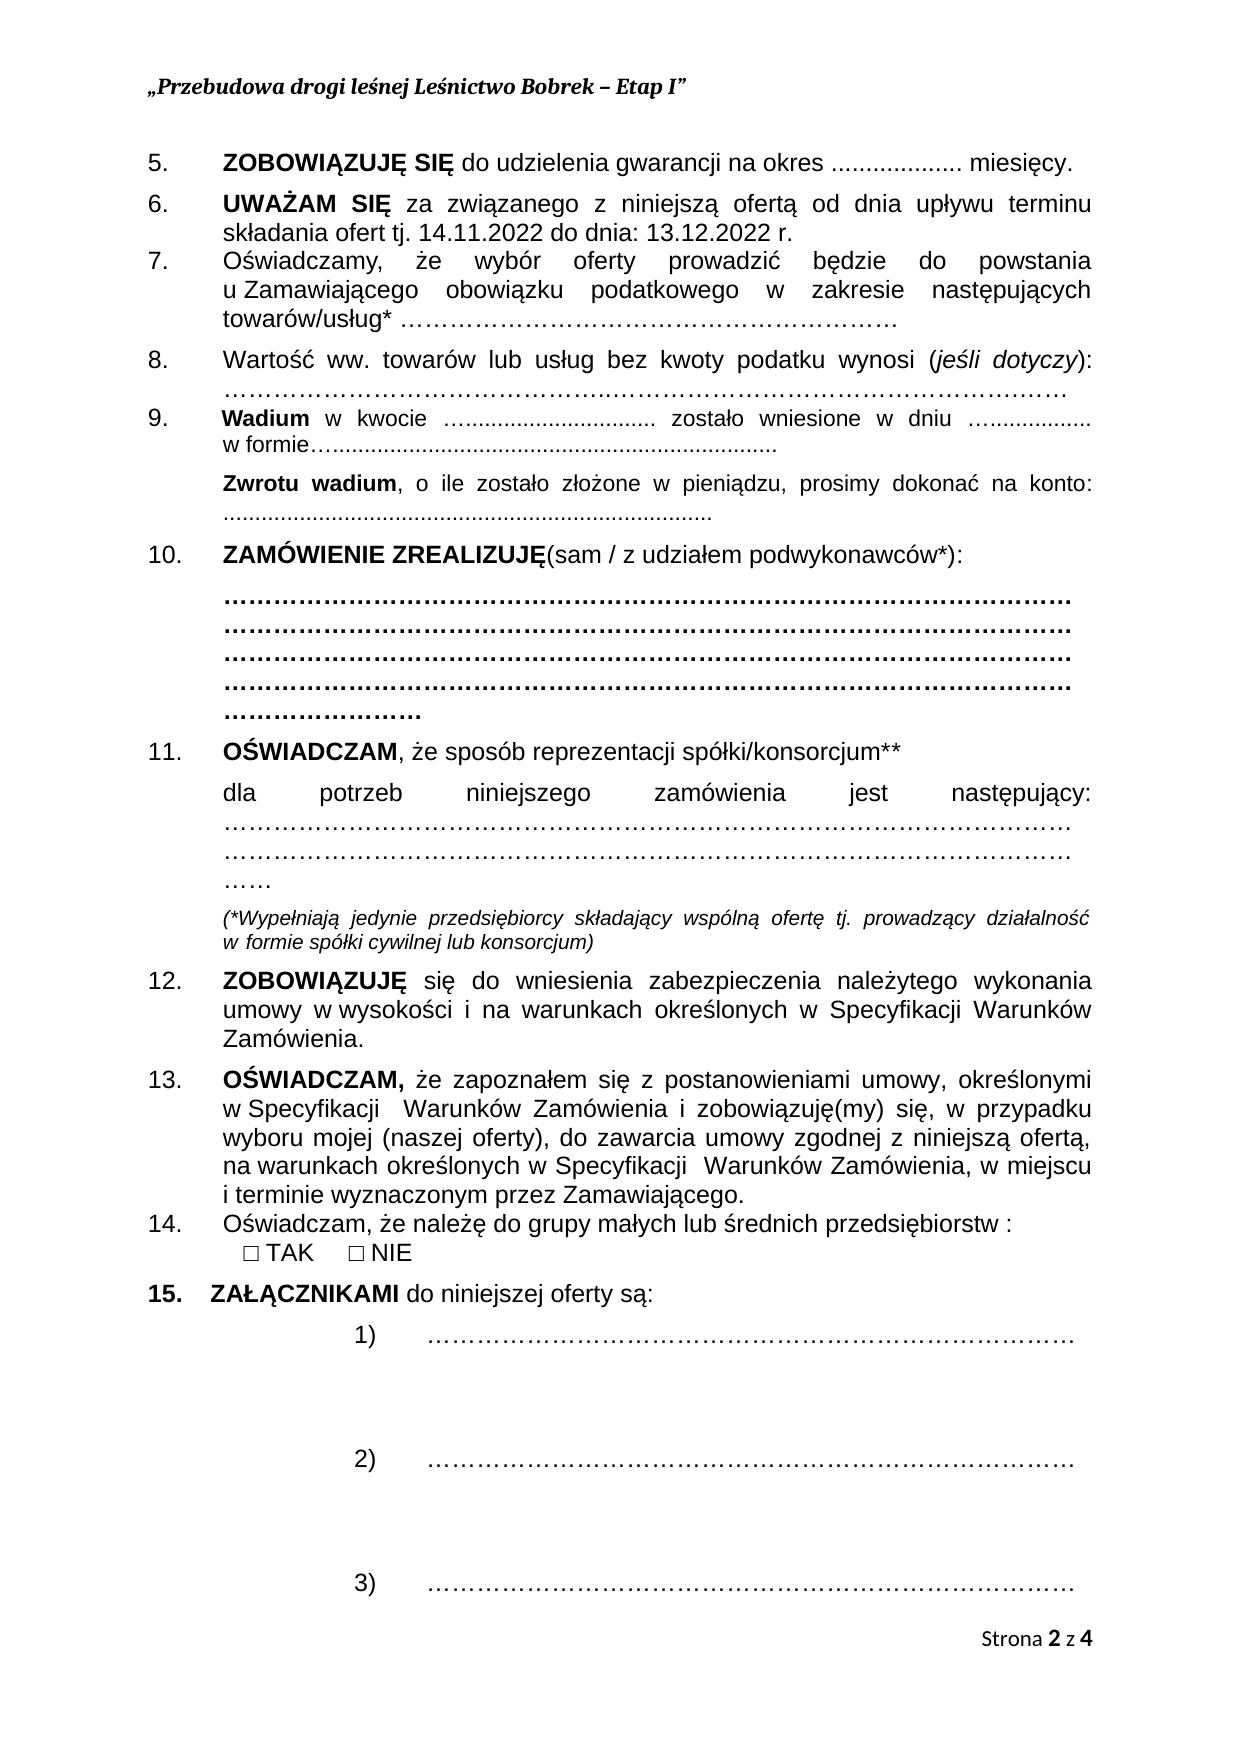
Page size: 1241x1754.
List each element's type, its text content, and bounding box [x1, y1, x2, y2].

list UWAŻAM SIĘ za związanego z niniejszą ofertą od dnia upływu terminu składania ofert tj. 14.11.2022 do dnia: 13.12.2022 r. [148, 189, 1093, 246]
text dla potrzeb niniejszego zamówienia jest następujący: ………………………………………………………………………………………………………………………………………………………………………………………… [223, 778, 1093, 893]
text 15. ZAŁĄCZNIKAMI do niniejszej oferty są: [148, 1279, 1093, 1307]
list Wadium w kwocie ….............................. zostało wniesione w dniu …................ w formie…...................................................................... [148, 403, 1093, 458]
list ZOBOWIĄZUJĘ SIĘ do udzielenia gwarancji na okres ................... miesięcy. [148, 148, 1093, 176]
list …………………………………………………………………… [354, 1444, 1093, 1472]
list ZobowiązuJĘ się do wniesienia zabezpieczenia należytego wykonania umowy w wysokości i na warunkach określonych w Specyfikacji Warunków Zamówienia. [148, 966, 1093, 1052]
list OŚWIADCZAM, że sposób reprezentacji spółki/konsorcjum** [148, 737, 1093, 766]
text (*Wypełniają jedynie przedsiębiorcy składający wspólną ofertę tj. prowadzący działalność w formie spółki cywilnej lub konsorcjum) [223, 906, 1093, 954]
text ……………………………………………………………………………………………………………………………………………………………………………………………………………………………………………………………………………………………………………………………………………………………………………………………… [223, 581, 1093, 724]
list ZAMÓWIENIE ZREALIZUJĘ(sam / z udziałem podwykonawców*): [148, 539, 1093, 568]
list □ TAK □ NIE [223, 1237, 1093, 1266]
list Oświadczamy, że wybór oferty prowadzić będzie do powstania u Zamawiającego obowiązku podatkowego w zakresie następujących towarów/usług* …………………………………………………… [148, 246, 1093, 333]
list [354, 1567, 1093, 1596]
text Zwrotu wadium, o ile zostało złożone w pieniądzu, prosimy dokonać na konto: ............................................................................. [223, 470, 1093, 525]
list Wartość ww. towarów lub usług bez kwoty podatku wynosi (jeśli dotyczy): ………………………………………..………………………………………….…… [148, 345, 1093, 403]
list …………………………………………………………………… [354, 1320, 1093, 1349]
list Oświadczam, że należę do grupy małych lub średnich przedsiębiorstw : [148, 1209, 1093, 1237]
list OŚWIADCZAM, że zapoznałem się z postanowieniami umowy, określonymi w Specyfikacji Warunków Zamówienia i zobowiązuję(my) się, w przypadku wyboru mojej (naszej oferty), do zawarcia umowy zgodnej z niniejszą ofertą, na warunkach określonych w Specyfikacji Warunków Zamówienia, w miejscu i terminie wyznaczonym przez Zamawiającego. [148, 1065, 1093, 1209]
